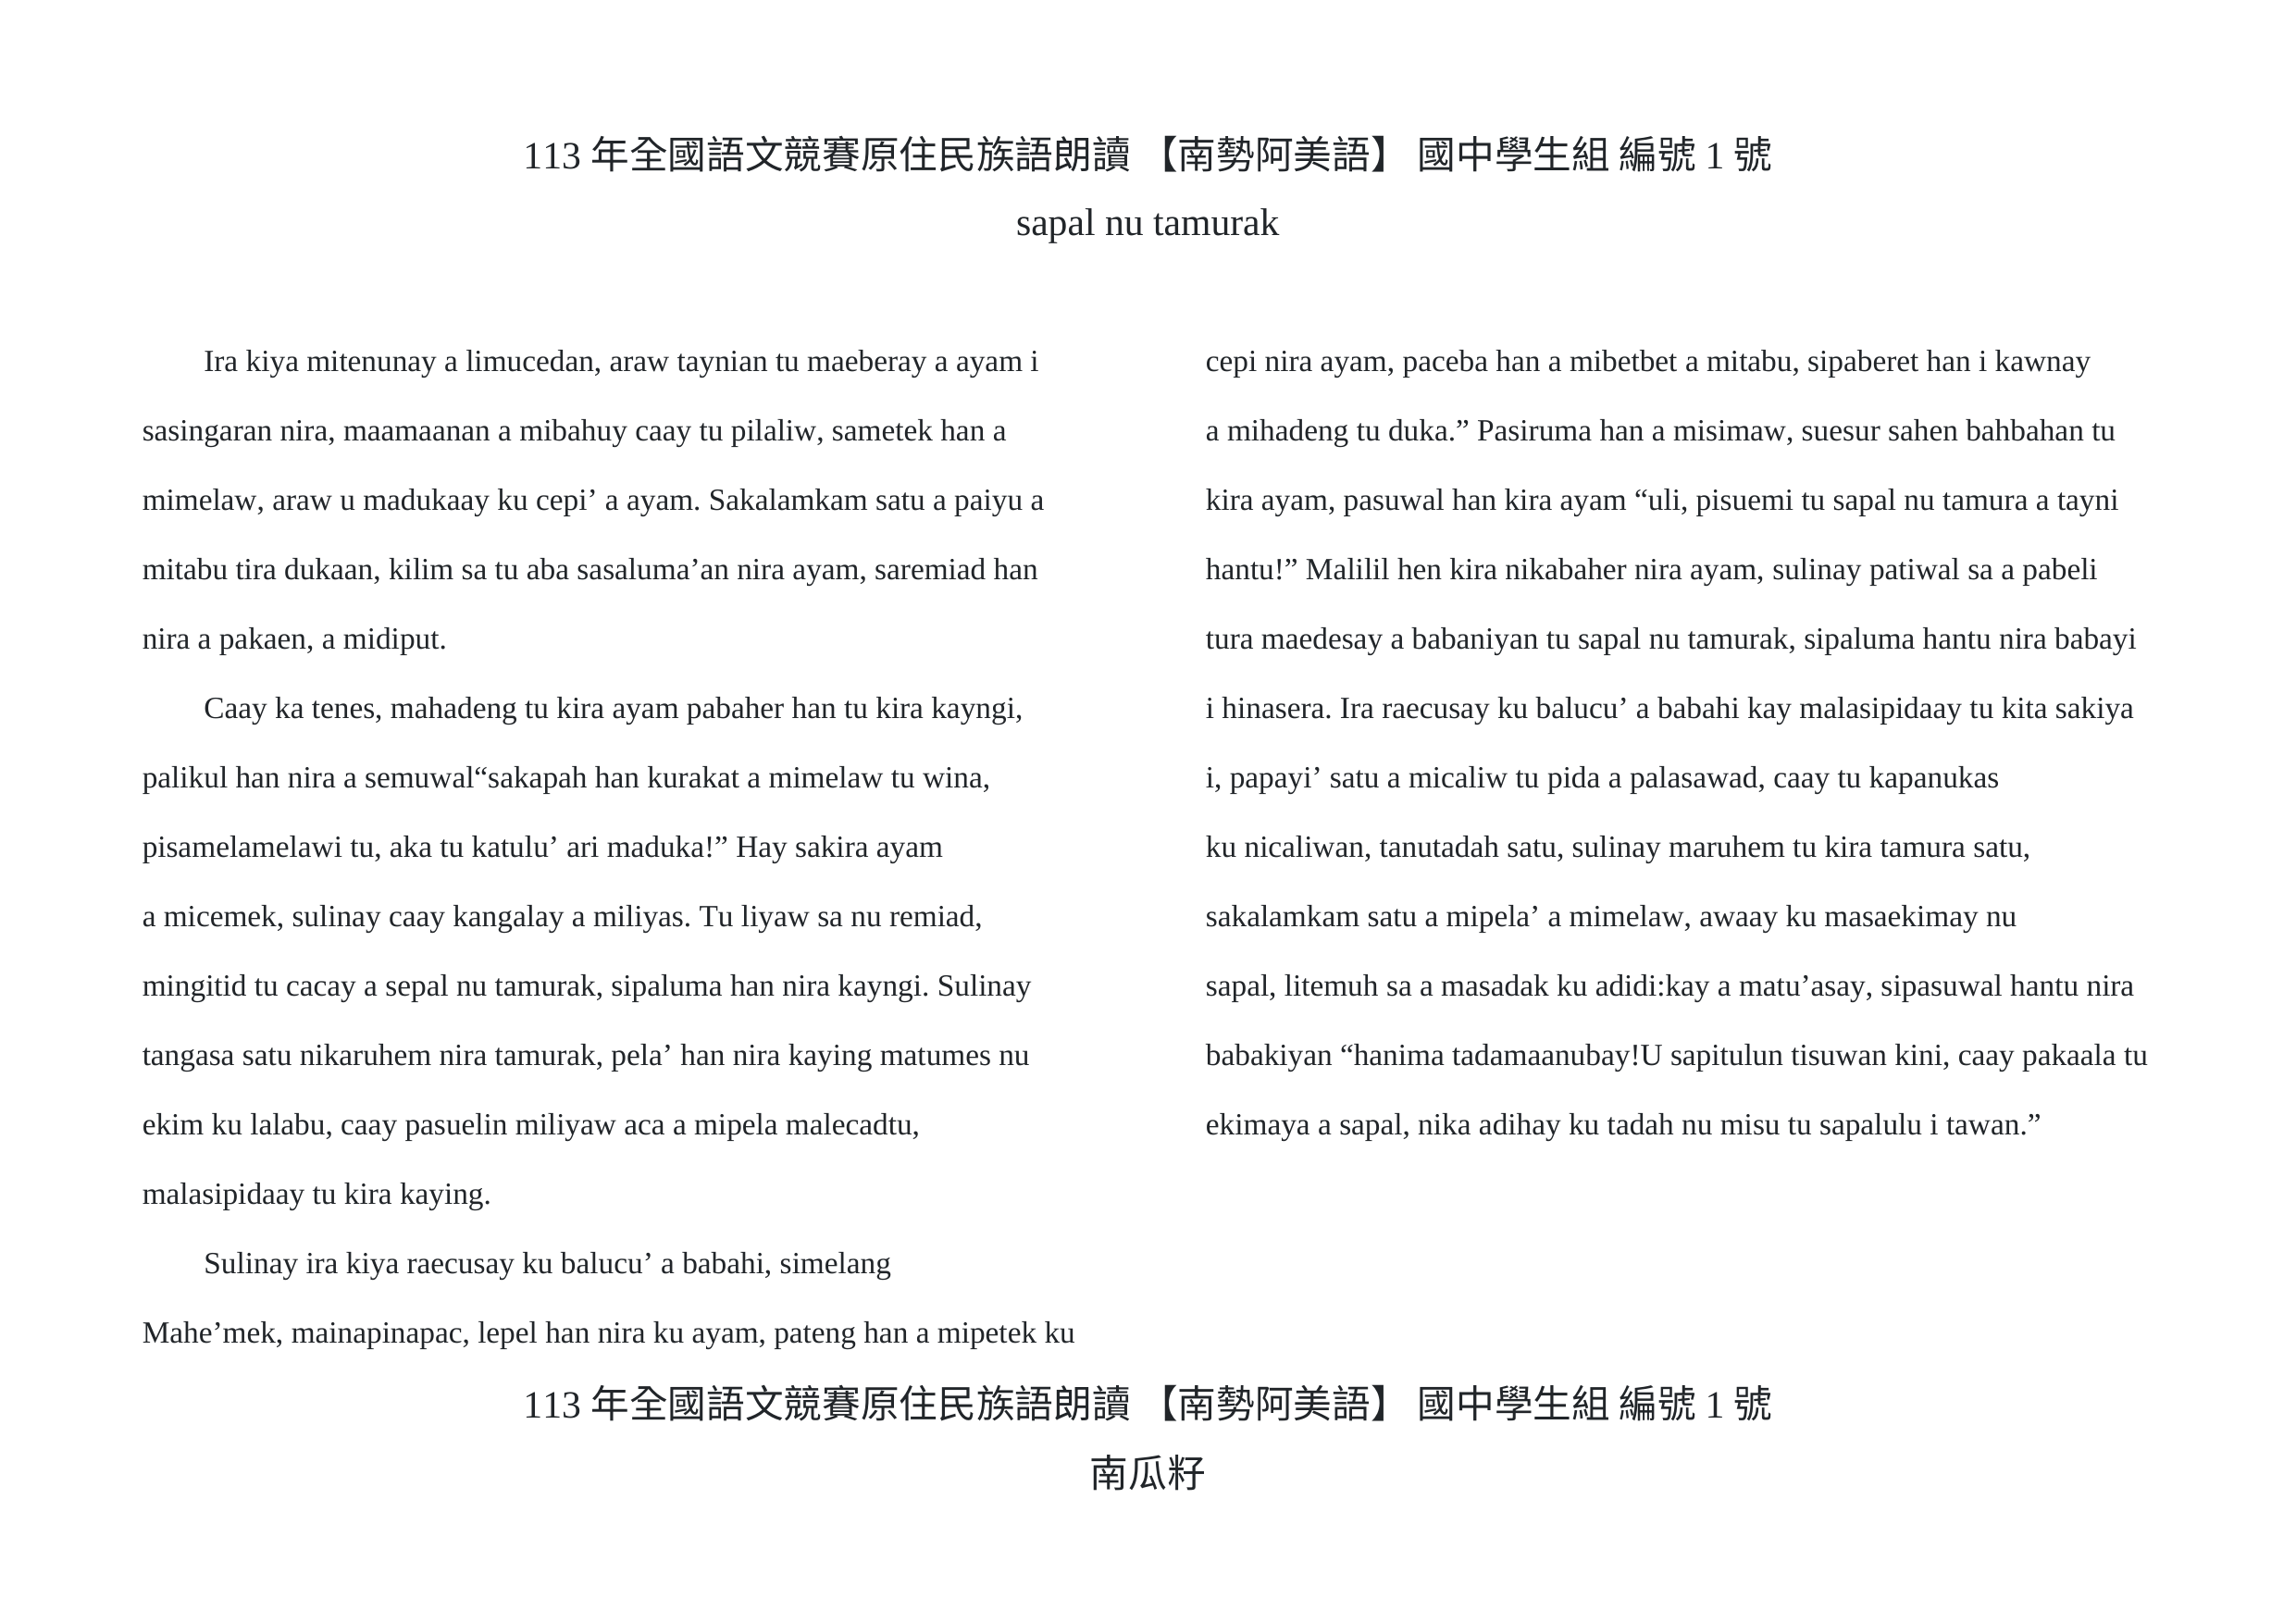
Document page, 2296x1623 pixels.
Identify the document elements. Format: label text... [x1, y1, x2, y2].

text 南瓜籽 [142, 1436, 2153, 1505]
text Caay ka tenes, mahadeng tu kira ayam pabaher han tu kira kayngi, palikul han nira a semuwal“sakapah han kurakat a mimelaw tu wina, pisamelamelawi tu, aka tu katulu’ ari maduka!” Hay sakira ayam a micemek, sulinay caay kangalay a miliyas. Tu liyaw sa nu remiad, mingitid tu cacay a sepal nu tamurak, sipaluma han nira kayngi. Sulinay tangasa satu nikaruhem nira tamurak, pela’ han nira kaying matumes nu ekim ku lalabu, caay pasuelin miliyaw aca a mipela malecadtu, malasipidaay tu kira kaying. [142, 673, 1090, 1228]
text 113 年全國語文競賽原住民族語朗讀 【南勢阿美語】 國中學生組 編號 1 號 [142, 118, 2153, 187]
text Sulinay ira kiya raecusay ku balucu’ a babahi, simelang Mahe’mek, mainapinapac, lepel han nira ku ayam, pateng han a mipetek ku cepi nira ayam, paceba han a mibetbet a mitabu, sipaberet han i kawnay a mihadeng tu duka.” Pasiruma han a misimaw, suesur sahen bahbahan tu kira ayam, pasuwal han kira ayam “uli, pisuemi tu sapal nu tamura a tayni hantu!” Malilil hen kira nikabaher nira ayam, sulinay patiwal sa a pabeli tura maedesay a babaniyan tu sapal nu tamurak, sipaluma hantu nira babayi i hinasera. Ira raecusay ku balucu’ a babahi kay malasipidaay tu kita sakiya i, papayi’ satu a micaliw tu pida a palasawad, caay tu kapanukas ku nicaliwan, tanutadah satu, sulinay maruhem tu kira tamura satu, sakalamkam satu a mipela’ a mimelaw, awaay ku masaekimay nu sapal, litemuh sa a masadak ku adidi:kay a matu’asay, sipasuwal hantu nira babakiyan “hanima tadamaanubay!U sapitulun tisuwan kini, caay pakaala tu ekimaya a sapal, nika adihay ku tadah nu misu tu sapalulu i tawan.” [1206, 326, 2153, 1158]
text Sulinay ira kiya raecusay ku balucu’ a babahi, simelang Mahe’mek, mainapinapac, lepel han nira ku ayam, pateng han a mipetek ku cepi nira ayam, paceba han a mibetbet a mitabu, sipaberet han i kawnay a mihadeng tu duka.” Pasiruma han a misimaw, suesur sahen bahbahan tu kira ayam, pasuwal han kira ayam “uli, pisuemi tu sapal nu tamura a tayni hantu!” Malilil hen kira nikabaher nira ayam, sulinay patiwal sa a pabeli tura maedesay a babaniyan tu sapal nu tamurak, sipaluma hantu nira babayi i hinasera. Ira raecusay ku balucu’ a babahi kay malasipidaay tu kita sakiya i, papayi’ satu a micaliw tu pida a palasawad, caay tu kapanukas ku nicaliwan, tanutadah satu, sulinay maruhem tu kira tamura satu, sakalamkam satu a mipela’ a mimelaw, awaay ku masaekimay nu sapal, litemuh sa a masadak ku adidi:kay a matu’asay, sipasuwal hantu nira babakiyan “hanima tadamaanubay!U sapitulun tisuwan kini, caay pakaala tu ekimaya a sapal, nika adihay ku tadah nu misu tu sapalulu i tawan.” [142, 1228, 1090, 1367]
text sapal nu tamurak [142, 187, 2153, 256]
text Ira kiya mitenunay a limucedan, araw taynian tu maeberay a ayam i sasingaran nira, maamaanan a mibahuy caay tu pilaliw, sametek han a mimelaw, araw u madukaay ku cepi’ a ayam. Sakalamkam satu a paiyu a mitabu tira dukaan, kilim sa tu aba sasaluma’an nira ayam, saremiad han nira a pakaen, a midiput. [142, 326, 1090, 673]
text 113 年全國語文競賽原住民族語朗讀 【南勢阿美語】 國中學生組 編號 1 號 [142, 1367, 2153, 1436]
